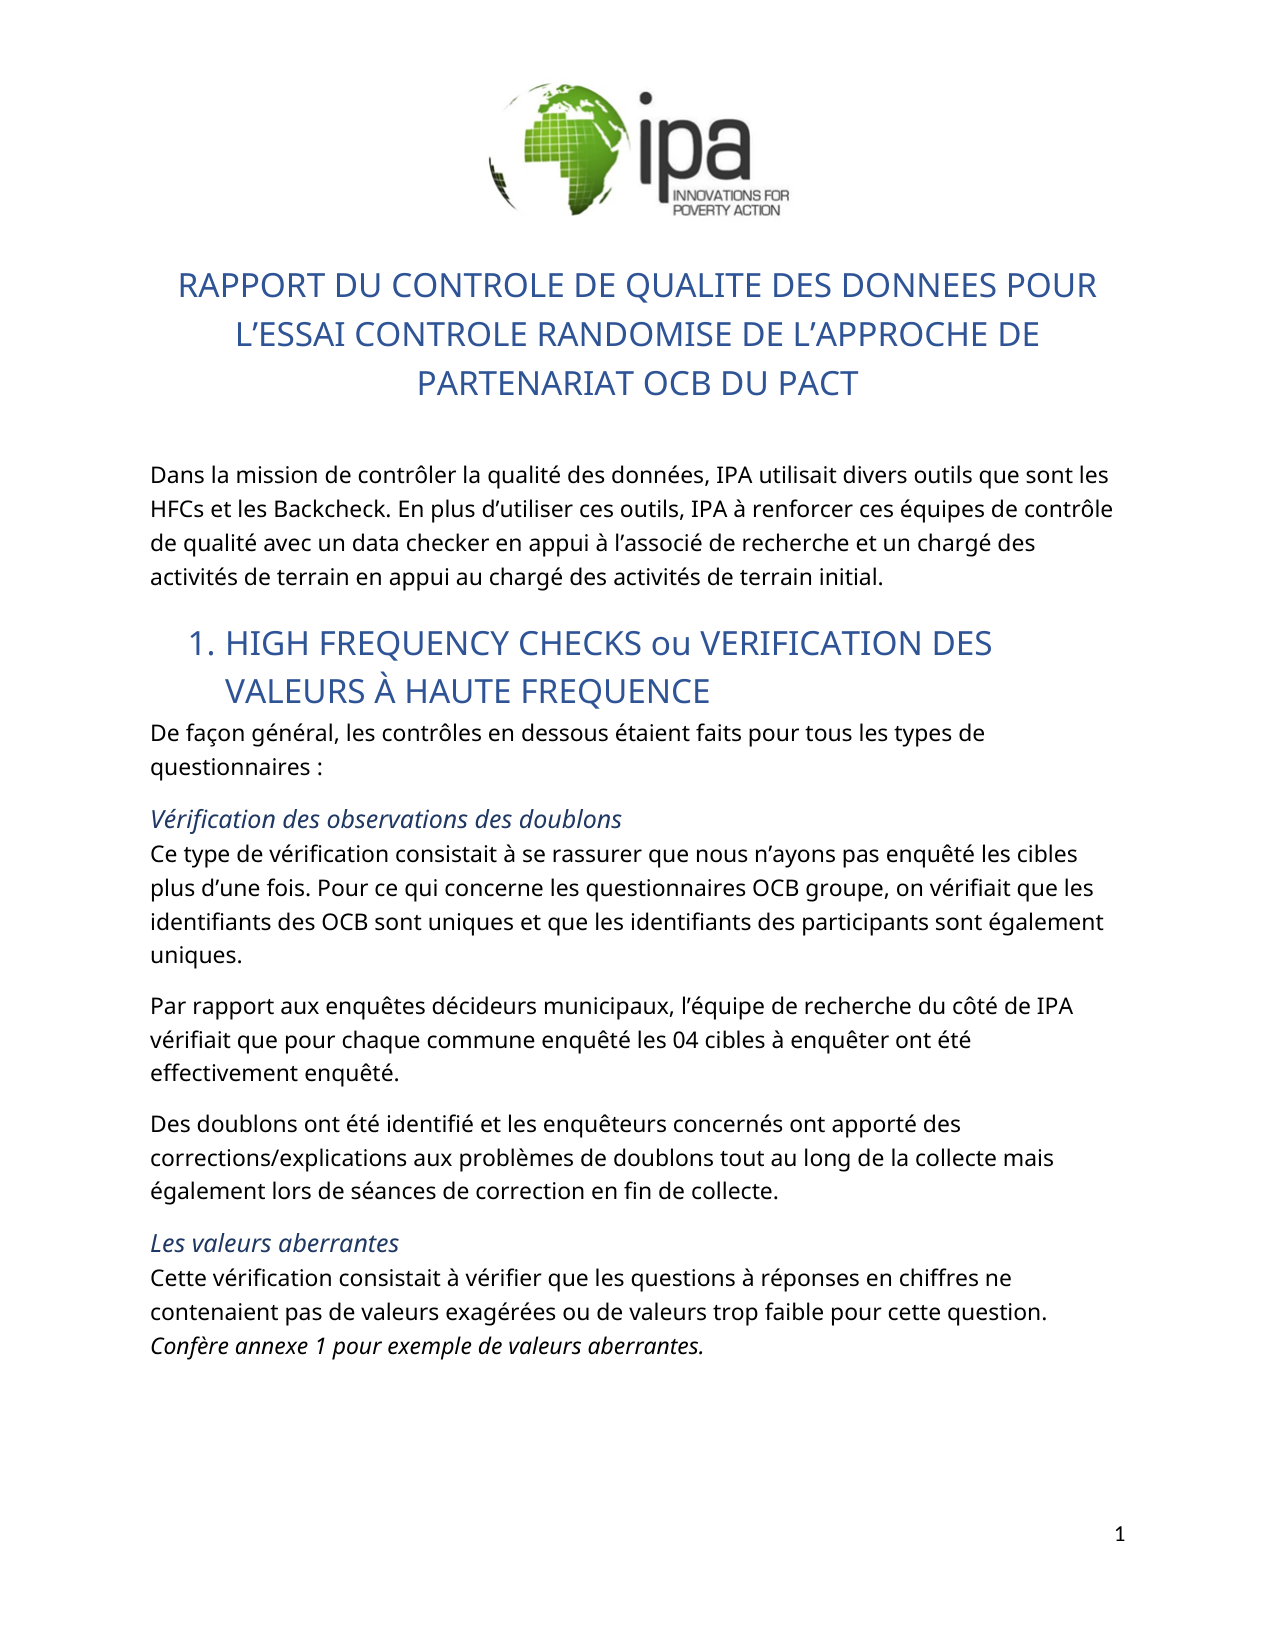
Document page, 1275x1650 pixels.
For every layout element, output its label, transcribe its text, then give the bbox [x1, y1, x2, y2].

picture [473, 75, 803, 237]
text Par rapport aux enquêtes décideurs municipaux, l’équipe de recherche du côté de IPA vérifiait que pour chaque commune enquêté les 04 cibles à enquêter ont été effectivement enquêté. [150, 990, 1125, 1088]
text Ce type de vérification consistait à se rassurer que nous n’ayons pas enquêté les cibles plus d’une fois. Pour ce qui concerne les questionnaires OCB groupe, on vérifiait que les identifiants des OCB sont uniques et que les identifiants des participants sont également uniques. [150, 838, 1125, 971]
subtitle Les valeurs aberrantes [150, 1226, 1125, 1260]
subtitle Vérification des observations des doublons [150, 801, 1125, 835]
subtitle HIGH FREQUENCY CHECKS ou VERIFICATION DES VALEURS À HAUTE FREQUENCE [187, 619, 1125, 714]
text Des doublons ont été identifié et les enquêteurs concernés ont apporté des corrections/explications aux problèmes de doublons tout au long de la collecte mais également lors de séances de correction en fin de collecte. [150, 1108, 1125, 1206]
subtitle RAPPORT DU CONTROLE DE QUALITE DES DONNEES POUR L’ESSAI CONTROLE RANDOMISE DE L’APPROCHE DE PARTENARIAT OCB DU PACT [150, 262, 1125, 405]
text Cette vérification consistait à vérifier que les questions à réponses en chiffres ne contenaient pas de valeurs exagérées ou de valeurs trop faible pour cette question. Confère annexe 1 pour exemple de valeurs aberrantes. [150, 1262, 1125, 1361]
text Dans la mission de contrôler la qualité des données, IPA utilisait divers outils que sont les HFCs et les Backcheck. En plus d’utiliser ces outils, IPA à renforcer ces équipes de contrôle de qualité avec un data checker en appui à l’associé de recherche et un chargé des activités de terrain en appui au chargé des activités de terrain initial. [150, 459, 1125, 592]
text De façon général, les contrôles en dessous étaient faits pour tous les types de questionnaires : [150, 717, 1125, 782]
